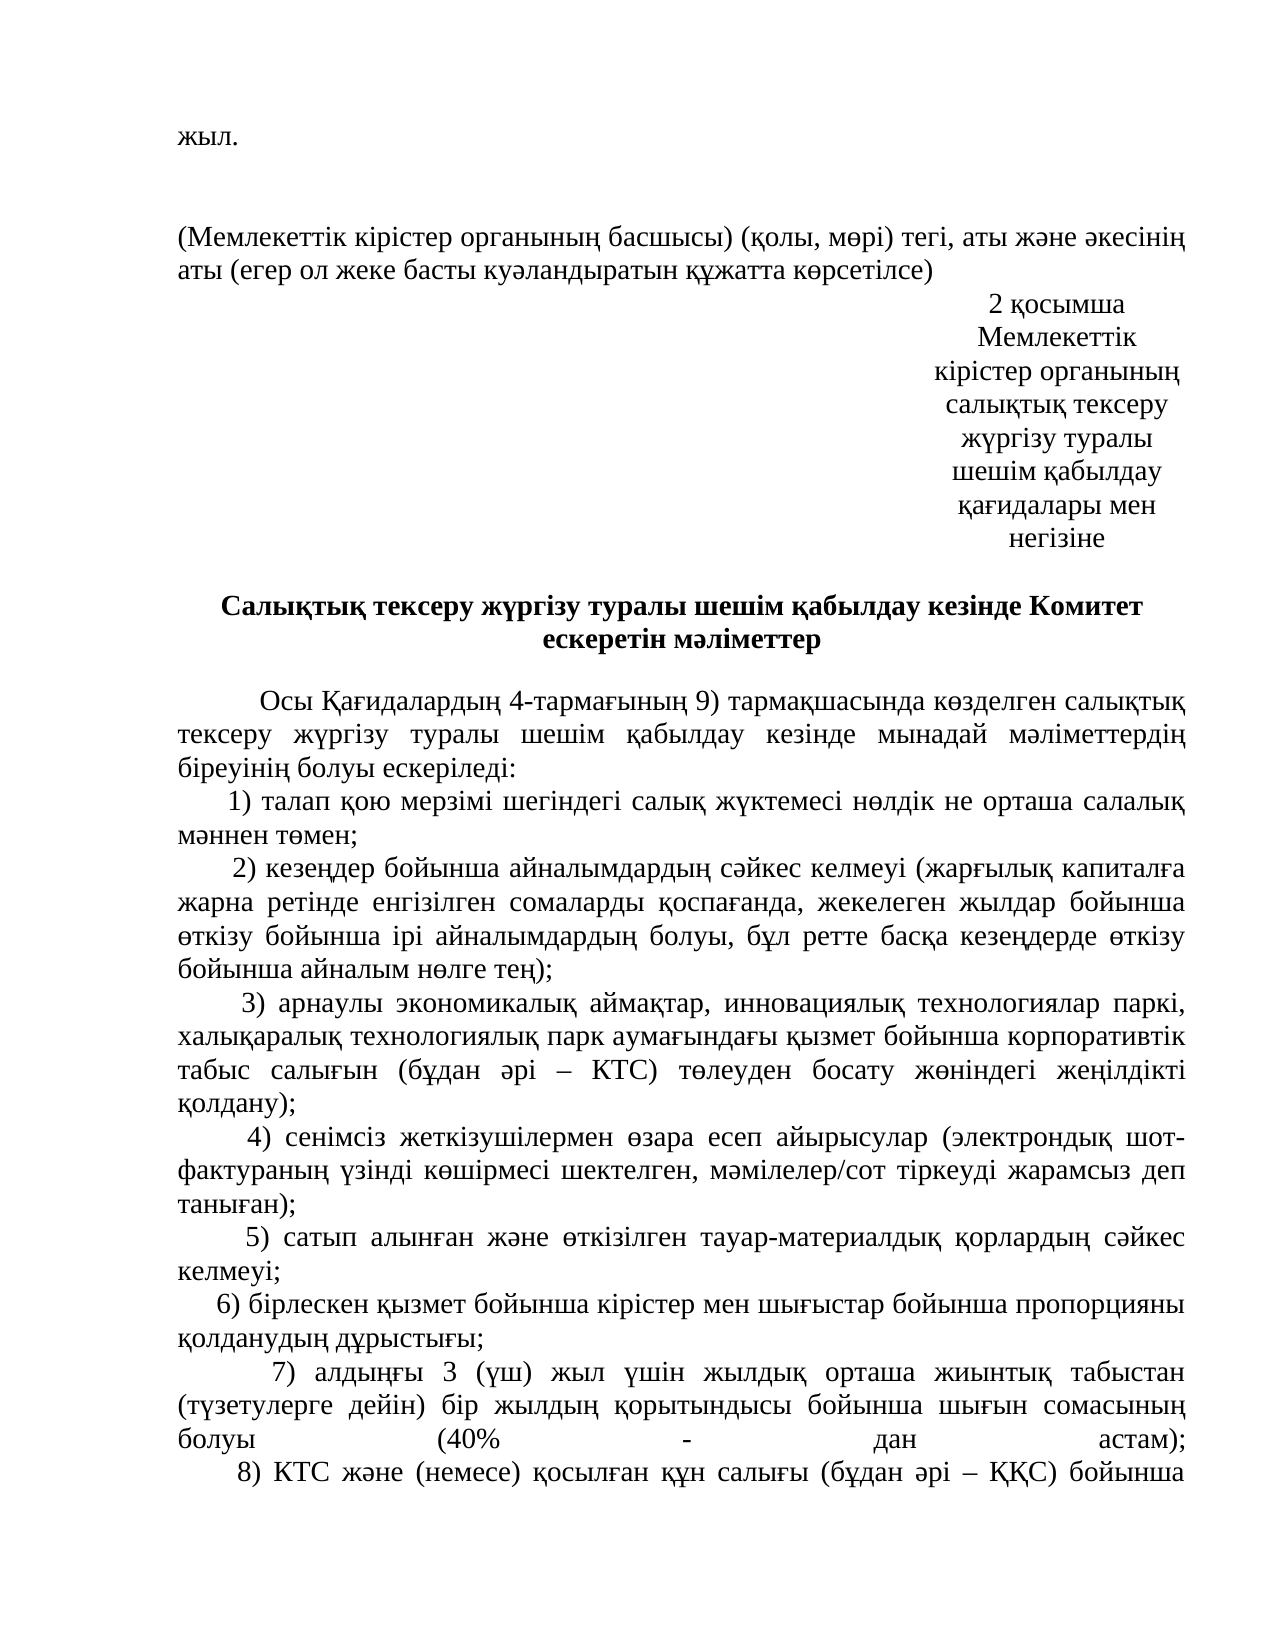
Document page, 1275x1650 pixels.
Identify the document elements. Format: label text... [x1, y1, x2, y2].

text 2) кезеңдер бойынша айналымдардың сәйкес келмеуі (жарғылық капиталға жарна ретінде енгізілген сомаларды қоспағанда, жекелеген жылдар бойынша өткізу бойынша ірі айналымдардың болуы, бұл ретте басқа кезеңдерде өткізу бойынша айналым нөлге тең); [177, 851, 1186, 985]
text 2 қосымша Мемлекеттік кірістер органының салықтық тексеру жүргізу туралы шешім қабылдау қағидалары мен негізіне [927, 286, 1186, 554]
text 3) арнаулы экономикалық аймақтар, инновациялық технологиялар паркі, халықаралық технологиялық парк аумағындағы қызмет бойынша корпоративтік табыс салығын (бұдан әрі – КТС) төлеуден босату жөніндегі жеңілдікті қолдану); 4) сенімсіз жеткізушілермен өзара есеп айырысулар (электрондық шот-фактураның үзінді көшірмесі шектелген, мәмілелер/сот тіркеуді жарамсыз деп таныған); 5) сатып алынған және өткізілген тауар-материалдық қорлардың сәйкес келмеуі; 6) бірлескен қызмет бойынша кірістер мен шығыстар бойынша пропорцияны қолданудың дұрыстығы; [177, 985, 1186, 1354]
text Осы Қағидалардың 4-тармағының 9) тармақшасында көзделген салықтық тексеру жүргізу туралы шешім қабылдау кезінде мынадай мәліметтердің біреуінің болуы ескеріледі: [177, 683, 1186, 783]
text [177, 118, 1186, 286]
text Салықтық тексеру жүргізу туралы шешім қабылдау кезінде Комитет ескеретін мәліметтер [177, 588, 1186, 683]
text 1) талап қою мерзімі шегіндегі салық жүктемесі нөлдік не орташа салалық мәннен төмен; [177, 783, 1186, 851]
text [177, 1354, 1186, 1488]
